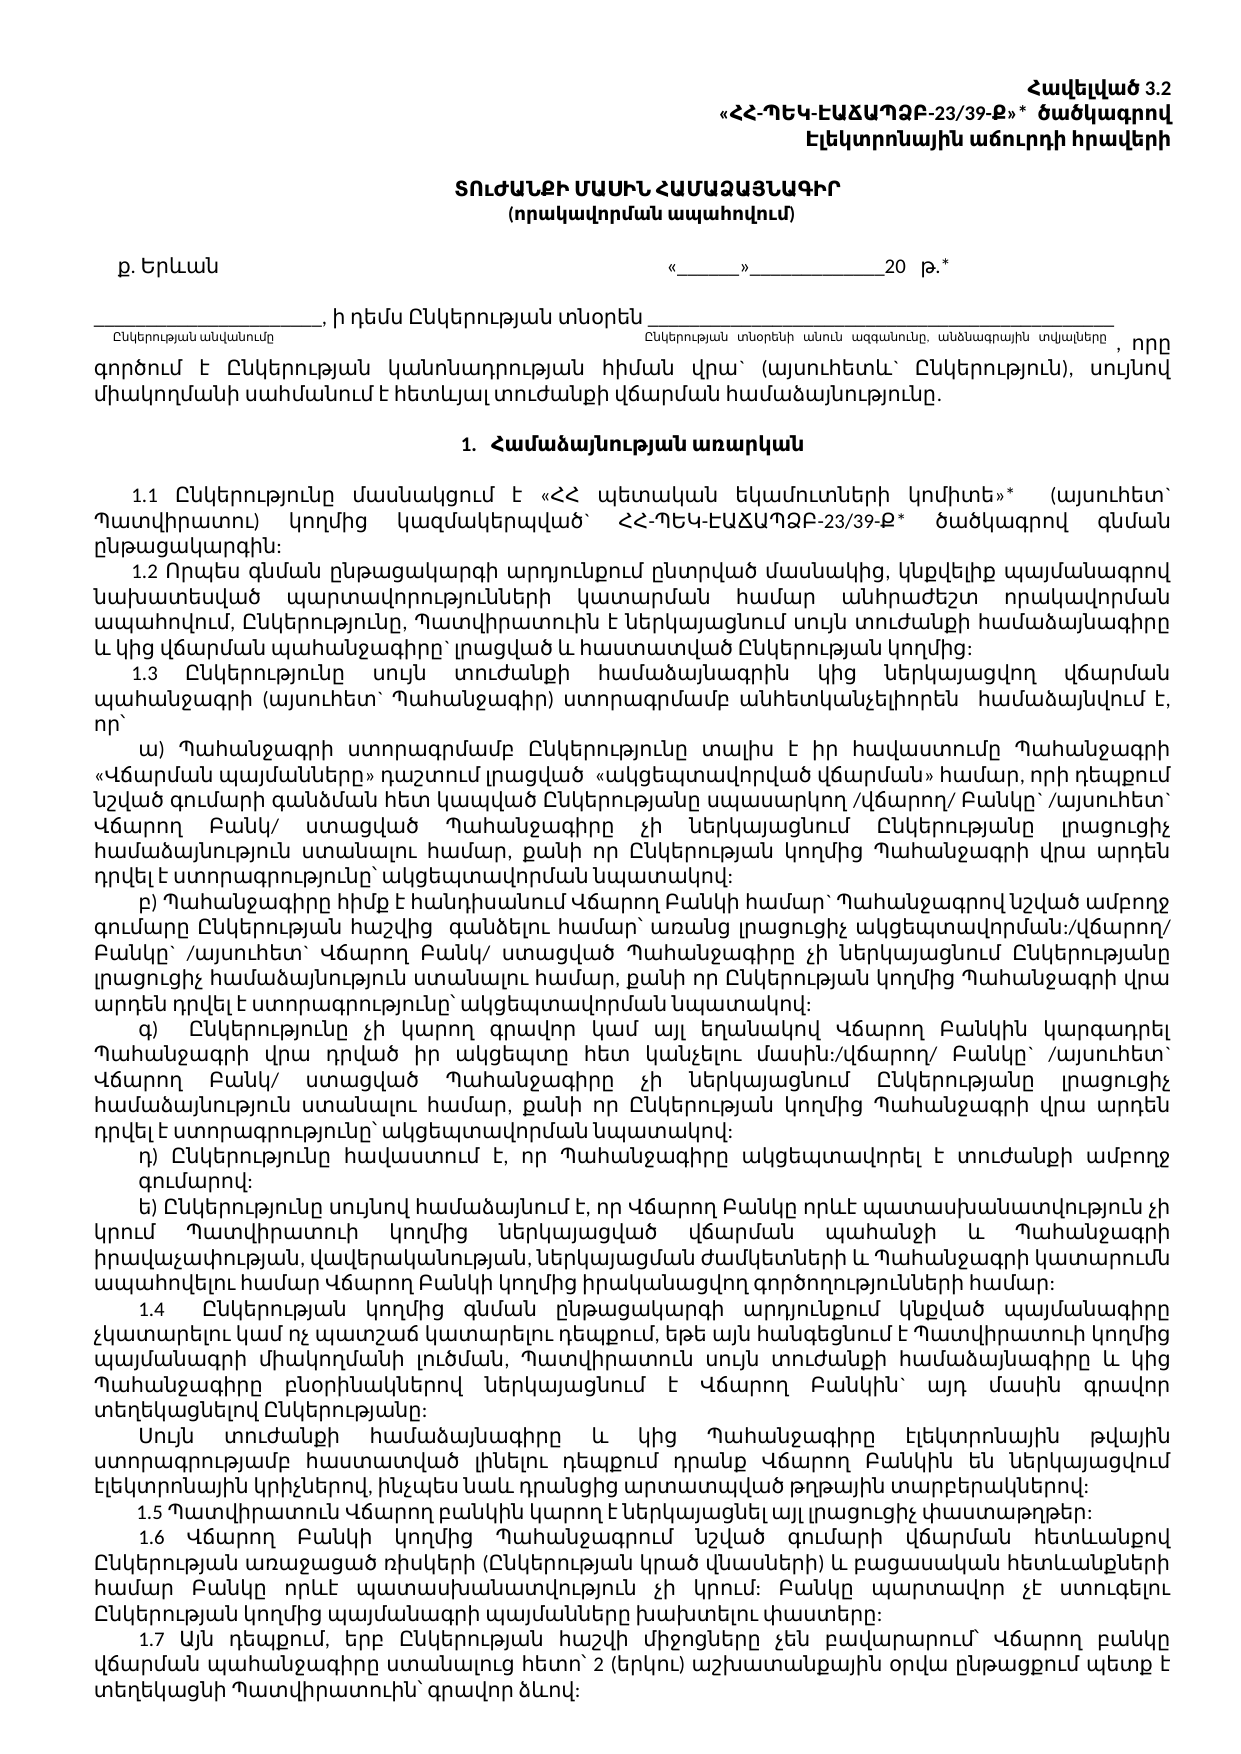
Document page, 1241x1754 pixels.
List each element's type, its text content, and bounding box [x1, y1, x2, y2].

text Հավելված 3.2 [94, 75, 1171, 100]
text 1.3 Ընկերությունը սույն տուժանքի համաձայնագրին կից ներկայացվող վճարման պահանջագրի (այսուհետ` Պահանջագիր) ստորագրմամբ անհետկանչելիորեն համաձայնվում է, որ՝ [94, 660, 1171, 737]
text դ) Ընկերությունը հավաստում է, որ Պահանջագիրը ակցեպտավորել է տուժանքի ամբողջ գումարով: [138, 1143, 1171, 1194]
text 1.1 Ընկերությունը մասնակցում է «ՀՀ պետական եկամուտների կոմիտե»* (այսուհետ` Պատվիրատու) կողմից կազմակերպված` ՀՀ-ՊԵԿ-ԷԱՃԱՊՁԲ-23/39-Ք* ծածկագրով գնման ընթացակարգին: [94, 482, 1171, 559]
text 1.5 Պատվիրատուն Վճարող բանկին կարող է ներկայացնել այլ լրացուցիչ փաստաթղթեր: [94, 1499, 1171, 1524]
text (որակավորման ապահովում) [94, 202, 1171, 225]
text ա) Պահանջագրի ստորագրմամբ Ընկերությունը տալիս է իր հավաստումը Պահանջագրի «Վճարման պայմանները» դաշտում լրացված «ակցեպտավորված վճարման» համար, որի դեպքում նշված գումարի գանձման հետ կապված Ընկերությանը սպասարկող /վճարող/ Բանկը` /այսուհետ` Վճարող Բանկ/ ստացված Պահանջագիրը չի ներկայացնում Ընկերությանը լրացուցիչ համաձայնություն ստանալու համար, քանի որ Ընկերության կողմից Պահանջագրի վրա արդեն դրվել է ստորագրությունը՝ ակցեպտավորման նպատակով: [94, 737, 1171, 889]
text Սույն տուժանքի համաձայնագիրը և կից Պահանջագիրը էլեկտրոնային թվային ստորագրությամբ հաստատված լինելու դեպքում դրանք Վճարող Բանկին են ներկայացվում էլեկտրոնային կրիչներով, ինչպես նաև դրանցից արտատպված թղթային տարբերակներով: [94, 1423, 1171, 1499]
text 1.7 Այն դեպքում, երբ Ընկերության հաշվի միջոցները չեն բավարարում՝ Վճարող բանկը վճարման պահանջագիրը ստանալուց հետո՝ 2 (երկու) աշխատանքային օրվա ընթացքում պետք է տեղեկացնի Պատվիրատուին՝ գրավոր ձևով: [94, 1626, 1171, 1702]
text Էլեկտրոնային աճուրդի հրավերի [94, 126, 1171, 151]
text ՏՈւԺԱՆՔԻ ՄԱՍԻՆ ՀԱՄԱՁԱՅՆԱԳԻՐ [94, 177, 1171, 202]
text ______________________, ի դեմս Ընկերության տնօրեն _____________________________________________ [94, 304, 1171, 330]
text ե) Ընկերությունը սույնով համաձայնում է, որ Վճարող Բանկը որևէ պատասխանատվություն չի կրում Պատվիրատուի կողմից ներկայացված վճարման պահանջի և Պահանջագրի իրավաչափության, վավերականության, ներկայացման ժամկետների և Պահանջագրի կատարումն ապահովելու համար Վճարող Բանկի կողմից իրականացվող գործողությունների համար: [94, 1194, 1171, 1296]
text գ) Ընկերությունը չի կարող գրավոր կամ այլ եղանակով Վճարող Բանկին կարգադրել Պահանջագրի վրա դրված իր ակցեպտը հետ կանչելու մասին:/վճարող/ Բանկը` /այսուհետ` Վճարող Բանկ/ ստացված Պահանջագիրը չի ներկայացնում Ընկերությանը լրացուցիչ համաձայնություն ստանալու համար, քանի որ Ընկերության կողմից Պահանջագրի վրա արդեն դրվել է ստորագրությունը՝ ակցեպտավորման նպատակով: [94, 1016, 1171, 1143]
text 1.4 Ընկերության կողմից գնման ընթացակարգի արդյունքում կնքված պայմանագիրը չկատարելու կամ ոչ պատշաճ կատարելու դեպքում, եթե այն հանգեցնում է Պատվիրատուի կողմից պայմանագրի միակողմանի լուծման, Պատվիրատուն սույն տուժանքի համաձայնագիրը և կից Պահանջագիրը բնօրինակներով ներկայացնում է Վճարող Բանկին` այդ մասին գրավոր տեղեկացնելով Ընկերությանը: [94, 1296, 1171, 1423]
text 1.6 Վճարող Բանկի կողմից Պահանջագրում նշված գումարի վճարման հետևանքով Ընկերության առաջացած ռիսկերի (Ընկերության կրած վնասների) և բացասական հետևանքների համար Բանկը որևէ պատասխանատվություն չի կրում: Բանկը պարտավոր չէ ստուգելու Ընկերության կողմից պայմանագրի պայմանները խախտելու փաստերը: [94, 1524, 1171, 1626]
text 1.2 Որպես գնման ընթացակարգի արդյունքում ընտրված մասնակից, կնքվելիք պայմանագրով նախատեսված պարտավորությունների կատարման համար անհրաժեշտ որակավորման ապահովում, Ընկերությունը, Պատվիրատուին է ներկայացնում սույն տուժանքի համաձայնագիրը և կից վճարման պահանջագիրը` լրացված և հաստատված Ընկերության կողմից: [94, 559, 1171, 660]
text Ընկերության անվանումը Ընկերության տնօրենի անուն ազգանունը, անձնագրային տվյալները , որը գործում է Ընկերության կանոնադրության հիման վրա` (այսուհետև` Ընկերություն), սույնով միակողմանի սահմանում է հետևյալ տուժանքի վճարման համաձայնությունը. [94, 330, 1171, 406]
text ք. Երևան «______»_____________20 թ.* [94, 254, 1171, 279]
text 1. Համաձայնության առարկան [94, 432, 1171, 457]
text «ՀՀ-ՊԵԿ-ԷԱՃԱՊՁԲ-23/39-Ք»* ծածկագրով [94, 100, 1171, 126]
text բ) Պահանջագիրը հիմք է հանդիսանում Վճարող Բանկի համար` Պահանջագրով նշված ամբողջ գումարը Ընկերության հաշվից գանձելու համար՝ առանց լրացուցիչ ակցեպտավորման:/վճարող/ Բանկը` /այսուհետ` Վճարող Բանկ/ ստացված Պահանջագիրը չի ներկայացնում Ընկերությանը լրացուցիչ համաձայնություն ստանալու համար, քանի որ Ընկերության կողմից Պահանջագրի վրա արդեն դրվել է ստորագրությունը՝ ակցեպտավորման նպատակով: [94, 889, 1171, 1016]
